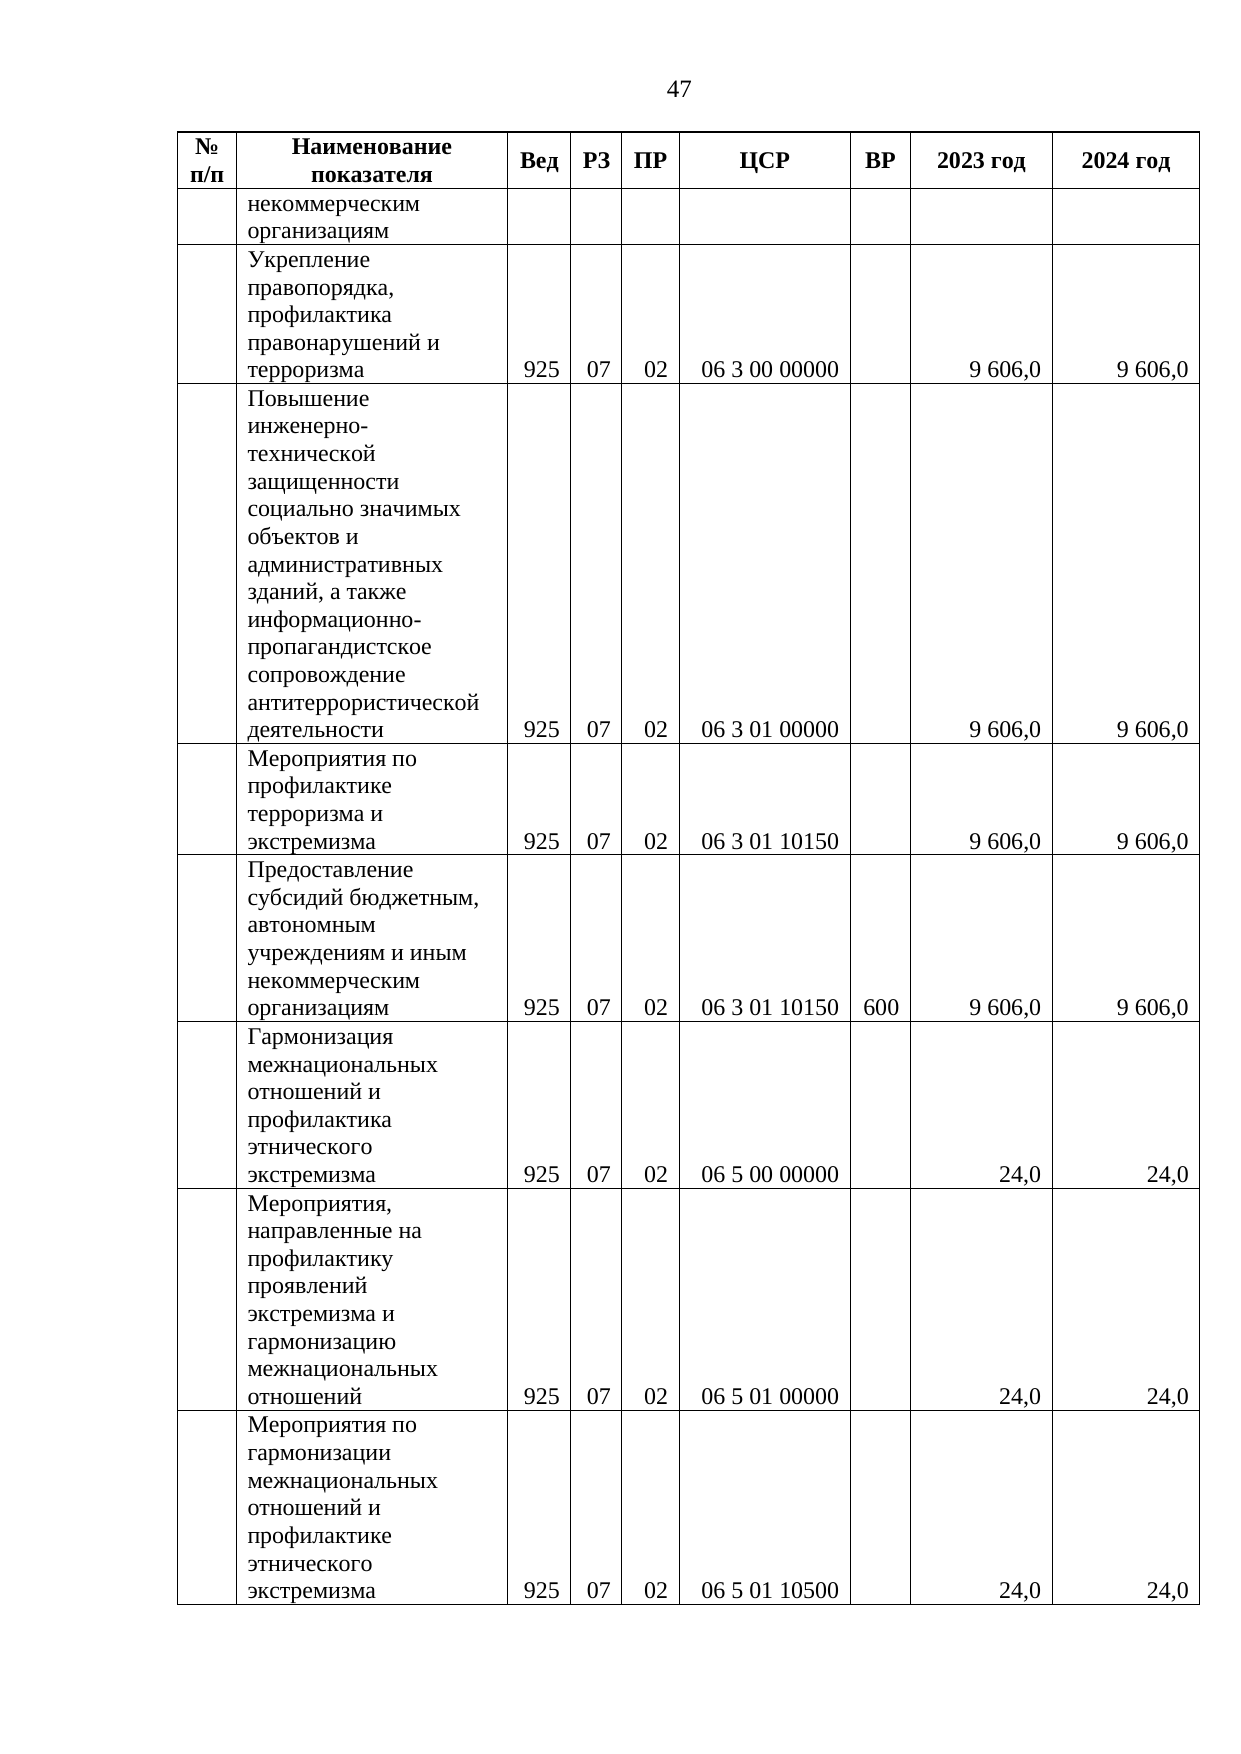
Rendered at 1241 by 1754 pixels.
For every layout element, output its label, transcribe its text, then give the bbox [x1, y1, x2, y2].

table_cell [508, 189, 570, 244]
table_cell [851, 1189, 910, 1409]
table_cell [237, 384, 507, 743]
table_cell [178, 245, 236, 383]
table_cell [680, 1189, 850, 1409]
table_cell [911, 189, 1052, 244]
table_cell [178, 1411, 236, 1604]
table_header ПР [622, 133, 679, 188]
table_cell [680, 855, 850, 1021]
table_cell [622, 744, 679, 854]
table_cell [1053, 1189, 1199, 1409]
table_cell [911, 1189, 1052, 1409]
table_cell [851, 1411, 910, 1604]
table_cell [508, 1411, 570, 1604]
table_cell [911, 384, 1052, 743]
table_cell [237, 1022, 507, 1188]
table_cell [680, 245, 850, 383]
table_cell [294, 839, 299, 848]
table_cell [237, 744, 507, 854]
table_header ЦСР [680, 133, 850, 188]
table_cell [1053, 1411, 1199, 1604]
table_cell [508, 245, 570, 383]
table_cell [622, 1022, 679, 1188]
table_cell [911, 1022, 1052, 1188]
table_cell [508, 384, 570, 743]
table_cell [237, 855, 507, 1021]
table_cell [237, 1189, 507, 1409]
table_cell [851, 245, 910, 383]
table_header Наименование показателя [237, 133, 507, 188]
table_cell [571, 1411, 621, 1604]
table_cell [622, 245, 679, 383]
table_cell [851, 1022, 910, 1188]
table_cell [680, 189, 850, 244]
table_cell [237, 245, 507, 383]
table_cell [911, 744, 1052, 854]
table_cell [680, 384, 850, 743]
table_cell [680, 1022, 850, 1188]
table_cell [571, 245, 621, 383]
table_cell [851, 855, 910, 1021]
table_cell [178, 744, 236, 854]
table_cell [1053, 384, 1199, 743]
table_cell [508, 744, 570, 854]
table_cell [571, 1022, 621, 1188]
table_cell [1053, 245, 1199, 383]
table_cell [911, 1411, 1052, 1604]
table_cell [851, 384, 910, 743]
table_header РЗ [571, 133, 621, 188]
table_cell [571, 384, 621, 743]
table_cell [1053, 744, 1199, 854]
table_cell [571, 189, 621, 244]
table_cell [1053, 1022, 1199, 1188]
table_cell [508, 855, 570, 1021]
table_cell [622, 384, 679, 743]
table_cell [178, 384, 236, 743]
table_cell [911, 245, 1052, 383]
table_header 2024 год [1053, 133, 1199, 188]
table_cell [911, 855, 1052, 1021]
table_header ВР [851, 133, 910, 188]
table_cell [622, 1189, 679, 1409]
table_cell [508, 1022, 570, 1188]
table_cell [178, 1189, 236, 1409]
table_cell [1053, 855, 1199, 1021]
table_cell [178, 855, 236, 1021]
table_header 2023 год [911, 133, 1052, 188]
table_header Вед [508, 133, 570, 188]
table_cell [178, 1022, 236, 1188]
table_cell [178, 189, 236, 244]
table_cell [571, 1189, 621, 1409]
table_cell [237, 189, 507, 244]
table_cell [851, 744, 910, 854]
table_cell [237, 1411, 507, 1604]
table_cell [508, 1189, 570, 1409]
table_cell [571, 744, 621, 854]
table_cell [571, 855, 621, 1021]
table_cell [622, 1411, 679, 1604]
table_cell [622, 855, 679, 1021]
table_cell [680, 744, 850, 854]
table_header № п/п [178, 133, 236, 188]
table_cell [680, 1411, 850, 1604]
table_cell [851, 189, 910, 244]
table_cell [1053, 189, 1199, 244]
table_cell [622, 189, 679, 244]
